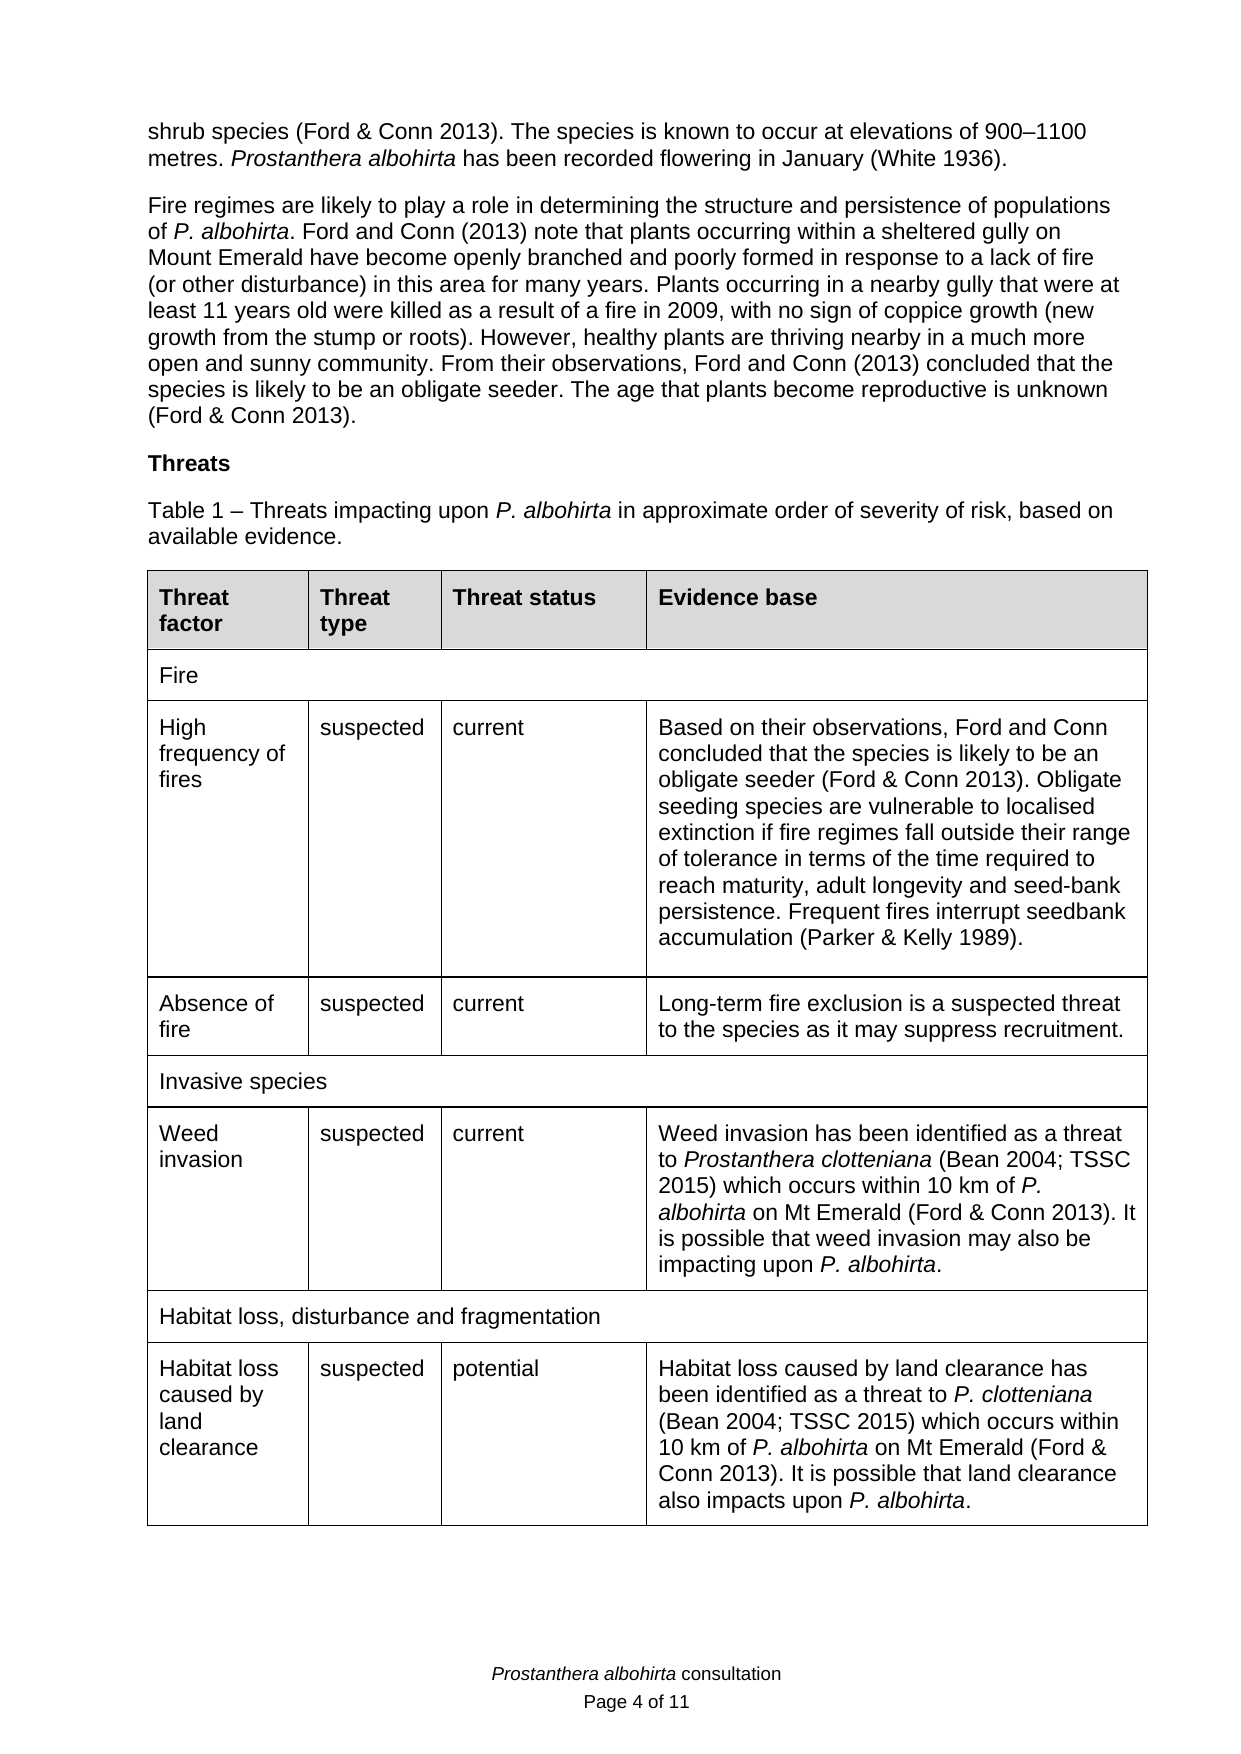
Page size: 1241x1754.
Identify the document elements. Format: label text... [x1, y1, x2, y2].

text Table 1 – Threats impacting upon P. albohirta in approximate order of severity of risk, based on available evidence. [148, 497, 1125, 549]
table_cell High frequency of fires [148, 701, 308, 976]
subtitle Threats [148, 450, 1125, 476]
table_cell Habitat loss caused by land clearance [148, 1343, 308, 1525]
table_header Threat type [309, 571, 441, 648]
table_cell Habitat loss, disturbance and fragmentation [148, 1291, 1147, 1342]
table_cell Fire [148, 650, 1147, 700]
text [148, 118, 1125, 171]
table_cell suspected [309, 1108, 441, 1290]
table_cell suspected [309, 978, 441, 1054]
table_cell current [442, 1108, 646, 1290]
table_cell Long-term fire exclusion is a suspected threat to the species as it may suppress recruitment. [647, 978, 1147, 1054]
table_cell Weed invasion [148, 1108, 308, 1290]
table_header Threat status [442, 571, 646, 648]
table_cell suspected [309, 1343, 441, 1525]
table_cell Habitat loss caused by land clearance has been identified as a threat to P. clotteniana (Bean 2004; TSSC 2015) which occurs within 10 km of P. albohirta on Mt Emerald (Ford & Conn 2013). It is possible that land clearance also impacts upon P. albohirta. [647, 1343, 1147, 1525]
text Fire regimes are likely to play a role in determining the structure and persistence of populations of P. albohirta. Ford and Conn (2013) note that plants occurring within a sheltered gully on Mount Emerald have become openly branched and poorly formed in response to a lack of fire (or other disturbance) in this area for many years. Plants occurring in a nearby gully that were at least 11 years old were killed as a result of a fire in 2009, with no sign of coppice growth (new growth from the stump or roots). However, healthy plants are thriving nearby in a much more open and sunny community. From their observations, Ford and Conn (2013) concluded that the species is likely to be an obligate seeder. The age that plants become reproductive is unknown (Ford & Conn 2013). [148, 192, 1125, 429]
table_cell Based on their observations, Ford and Conn concluded that the species is likely to be an obligate seeder (Ford & Conn 2013). Obligate seeding species are vulnerable to localised extinction if fire regimes fall outside their range of tolerance in terms of the time required to reach maturity, adult longevity and seed-bank persistence. Frequent fires interrupt seedbank accumulation (Parker & Kelly 1989). [647, 701, 1147, 976]
table_cell Absence of fire [148, 978, 308, 1054]
table_cell suspected [309, 701, 441, 976]
table_header Evidence base [647, 571, 1147, 648]
table_cell current [442, 701, 646, 976]
table_cell Invasive species [148, 1056, 1147, 1106]
table_header Threat factor [148, 571, 308, 648]
table_cell potential [442, 1343, 646, 1525]
table_cell current [442, 978, 646, 1054]
table_cell Weed invasion has been identified as a threat to Prostanthera clotteniana (Bean 2004; TSSC 2015) which occurs within 10 km of P. albohirta on Mt Emerald (Ford & Conn 2013). It is possible that weed invasion may also be impacting upon P. albohirta. [647, 1108, 1147, 1290]
